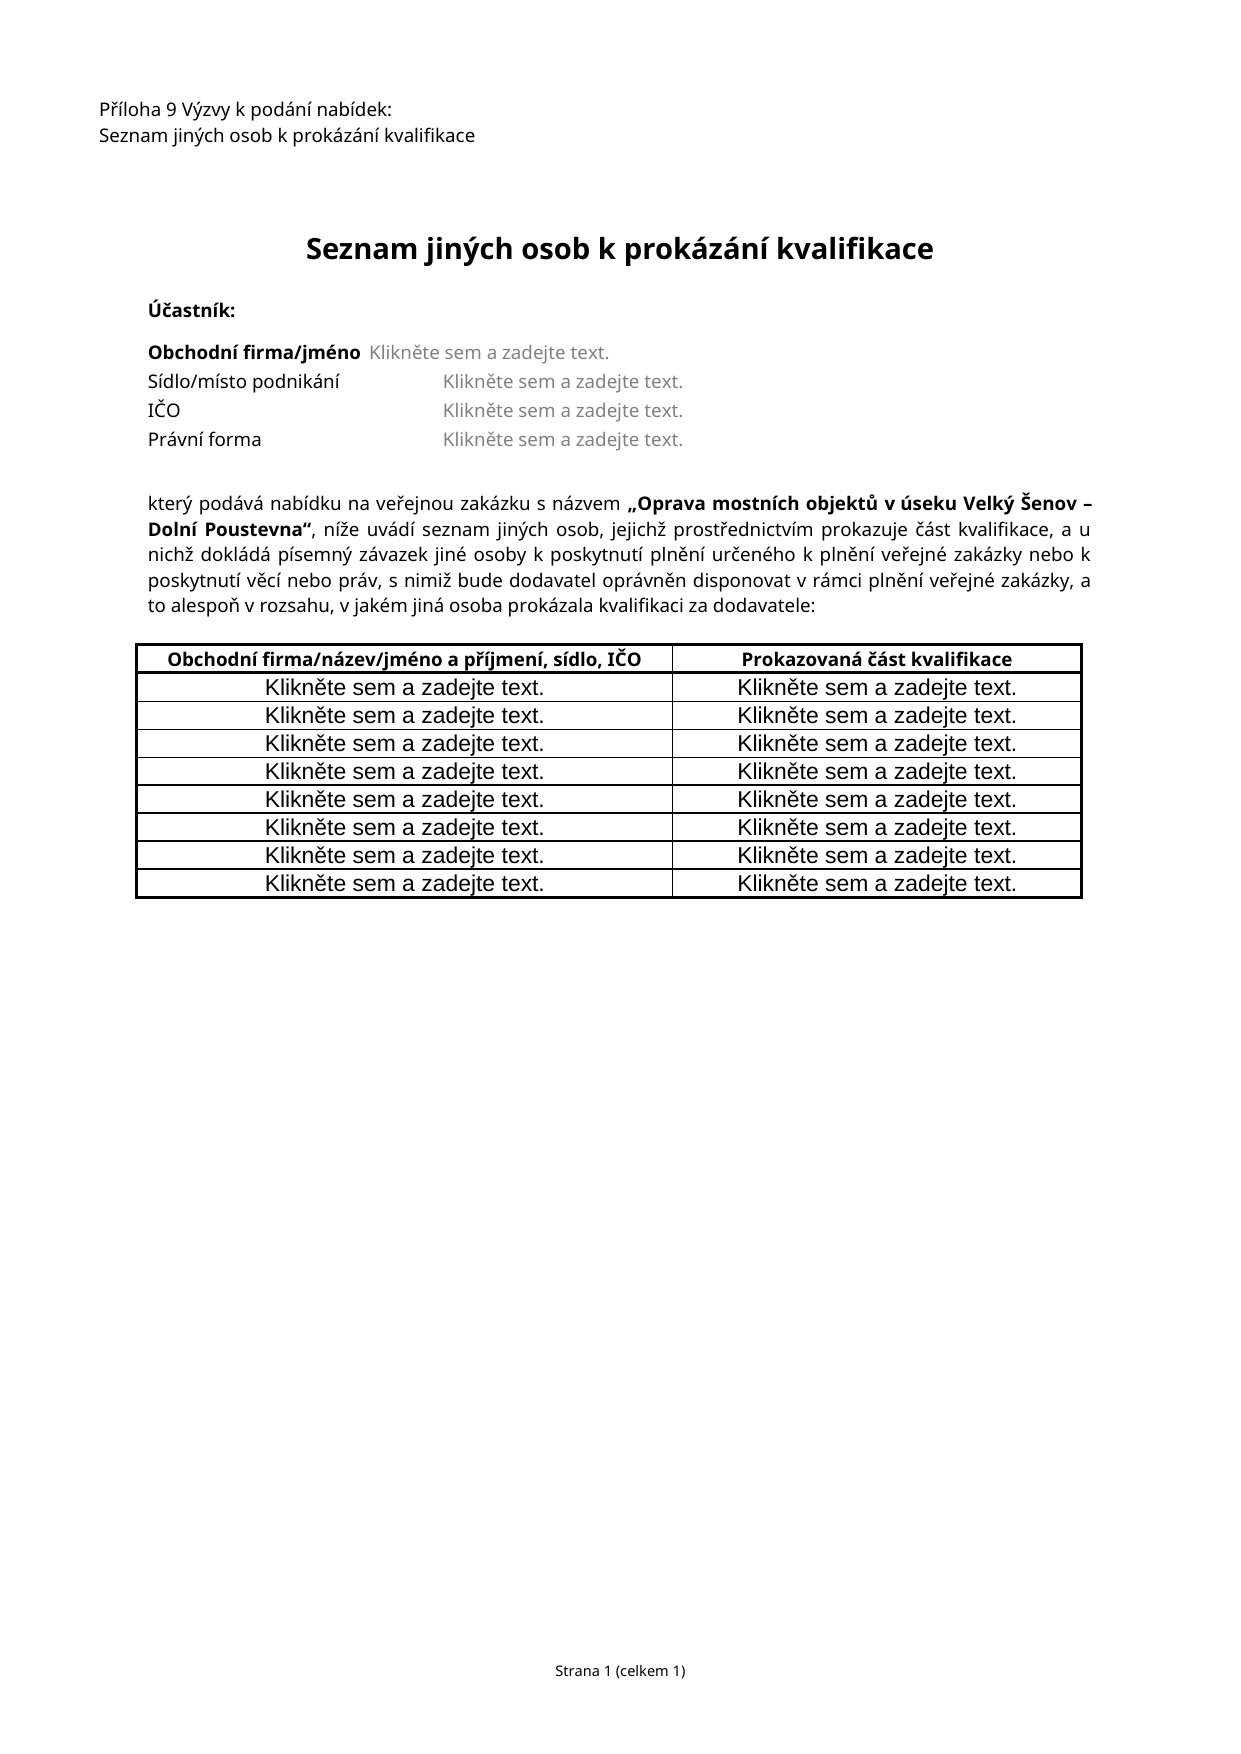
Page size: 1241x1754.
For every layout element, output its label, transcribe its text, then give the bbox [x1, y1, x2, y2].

text IČO [148, 394, 1093, 423]
text Sídlo/místo podnikání [148, 365, 1093, 394]
text Účastník: [148, 293, 1093, 324]
text Právní forma [148, 423, 1093, 452]
table_header Obchodní firma/název/jméno a příjmení, sídlo, IČO [138, 646, 672, 671]
text který podává nabídku na veřejnou zakázku s názvem „Oprava mostních objektů v úseku Velký Šenov – Dolní Poustevna“, níže uvádí seznam jiných osob, jejichž prostřednictvím prokazuje část kvalifikace, a u nichž dokládá písemný závazek jiné osoby k poskytnutí plnění určeného k plnění veřejné zakázky nebo k poskytnutí věcí nebo práv, s nimiž bude dodavatel oprávněn disponovat v rámci plnění veřejné zakázky, a to alespoň v rozsahu, v jakém jiná osoba prokázala kvalifikaci za dodavatele: [148, 490, 1093, 618]
text Obchodní firma/jméno [148, 336, 1093, 365]
table_header Prokazovaná část kvalifikace [673, 646, 1080, 671]
title Seznam jiných osob k prokázání kvalifikace [148, 228, 1093, 268]
